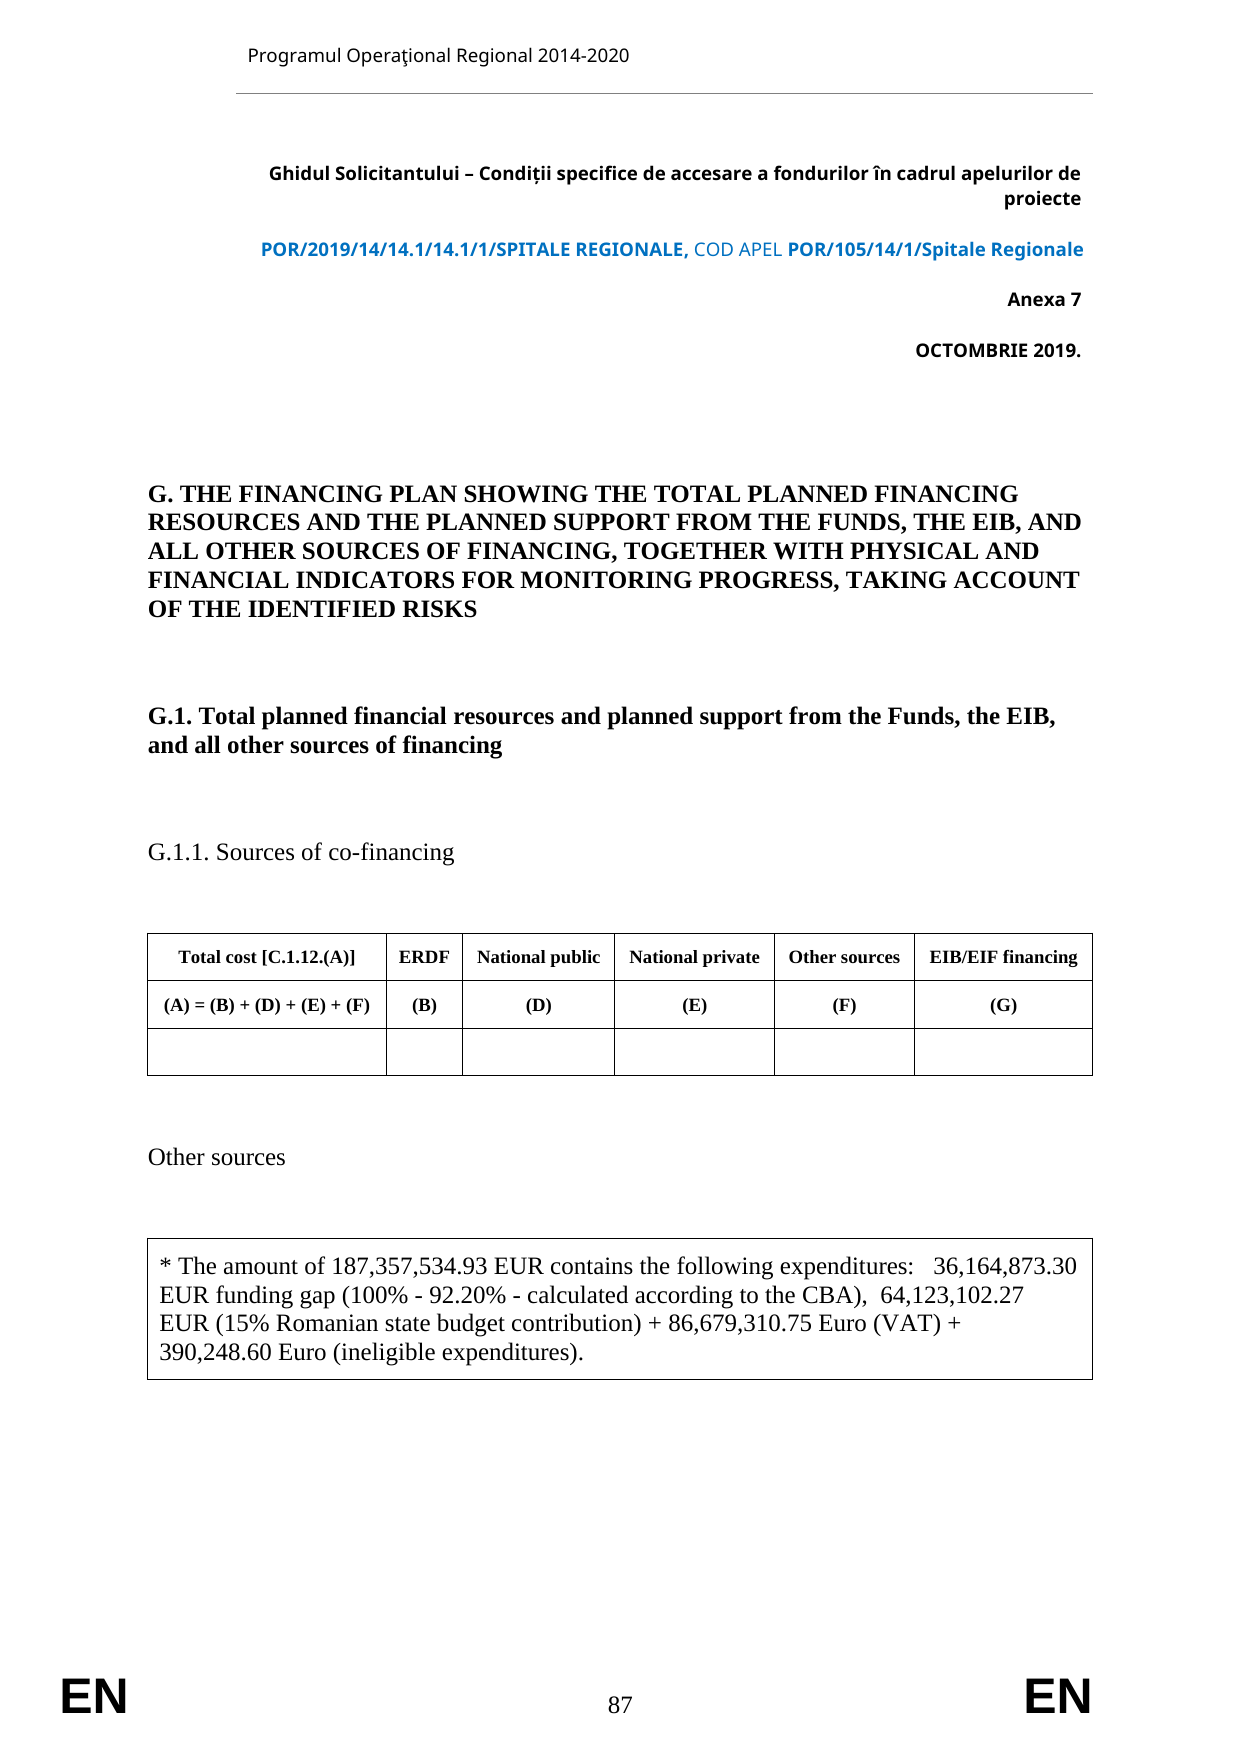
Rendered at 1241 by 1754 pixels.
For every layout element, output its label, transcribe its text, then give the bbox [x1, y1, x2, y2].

table_cell (F) [775, 981, 914, 1028]
text G.1.1. Sources of co-financing [148, 837, 1092, 866]
table_header Total cost [C.1.12.(A)] [148, 934, 386, 980]
table_cell [387, 1029, 462, 1075]
table_header Other sources [775, 934, 914, 980]
table_header EIB/EIF financing [915, 934, 1092, 980]
table_cell [775, 1029, 914, 1075]
table_cell (E) [615, 981, 774, 1028]
table_cell [915, 1029, 1092, 1075]
table_header National public [463, 934, 614, 980]
table_cell (G) [915, 981, 1092, 1028]
table_header National private [615, 934, 774, 980]
subtitle G. THE FINANCING PLAN SHOWING THE TOTAL PLANNED FINANCING RESOURCES AND THE PLANNED SUPPORT FROM THE FUNDS, THE EIB, AND ALL OTHER SOURCES OF FINANCING, TOGETHER WITH PHYSICAL AND FINANCIAL INDICATORS FOR MONITORING PROGRESS, TAKING ACCOUNT OF THE IDENTIFIED RISKS [148, 479, 1092, 622]
table_cell (D) [463, 981, 614, 1028]
table_header * The amount of 187,357,534.93 EUR contains the following expenditures: 36,164,873.30 EUR funding gap (100% - 92.20% - calculated according to the CBA), 64,123,102.27 EUR (15% Romanian state budget contribution) + 86,679,310.75 Euro (VAT) + 390,248.60 Euro (ineligible expenditures). [148, 1239, 1092, 1378]
table_cell [148, 1029, 386, 1075]
table_cell [615, 1029, 774, 1075]
table_cell (A) = (B) + (D) + (E) + (F) [148, 981, 386, 1028]
table_cell (B) [387, 981, 462, 1028]
table_header ERDF [387, 934, 462, 980]
text Other sources [148, 1142, 1092, 1171]
table_cell [463, 1029, 614, 1075]
subtitle G.1. Total planned financial resources and planned support from the Funds, the EIB, and all other sources of financing [148, 701, 1092, 759]
